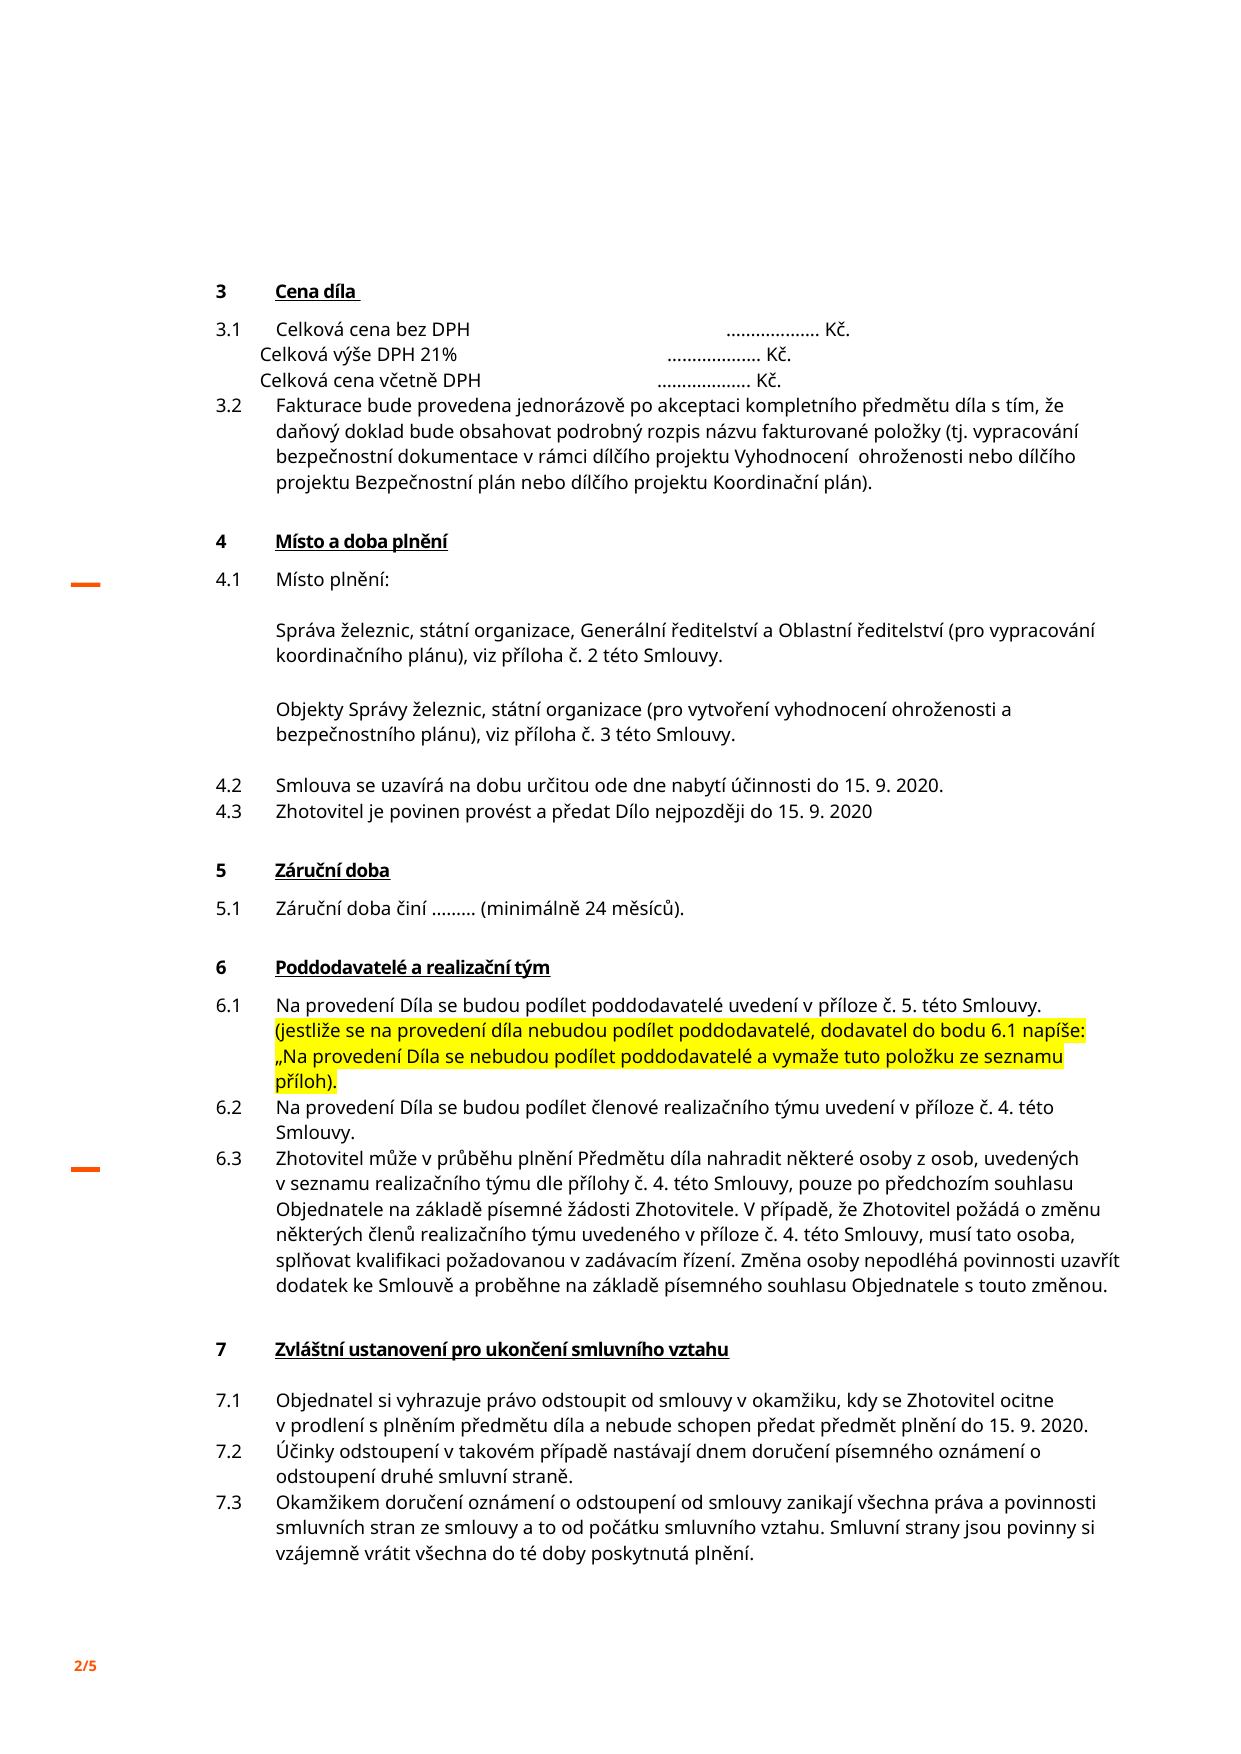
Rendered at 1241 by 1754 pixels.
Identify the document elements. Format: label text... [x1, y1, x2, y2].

subtitle Na provedení Díla se budou podílet poddodavatelé uvedení v příloze č. 5. této Smlouvy. [216, 992, 1122, 1018]
subtitle Záruční doba činí ……… (minimálně 24 měsíců). [216, 895, 1122, 921]
subtitle Fakturace bude provedena jednorázově po akceptaci kompletního předmětu díla s tím, že daňový doklad bude obsahovat podrobný rozpis názvu fakturované položky (tj. vypracování bezpečnostní dokumentace v rámci dílčího projektu Vyhodnocení ohroženosti nebo dílčího projektu Bezpečnostní plán nebo dílčího projektu Koordinační plán). [216, 393, 1122, 495]
subtitle Objednatel si vyhrazuje právo odstoupit od smlouvy v okamžiku, kdy se Zhotovitel ocitne v prodlení s plněním předmětu díla a nebude schopen předat předmět plnění do 15. 9. 2020. [216, 1387, 1122, 1438]
subtitle Celková výše DPH 21% ………………. Kč. [216, 342, 1122, 367]
subtitle Cena díla [216, 278, 1122, 304]
subtitle Záruční doba [216, 857, 1122, 883]
subtitle Zhotovitel je povinen provést a předat Dílo nejpozději do 15. 9. 2020 [216, 798, 1122, 824]
subtitle Poddodavatelé a realizační tým [216, 954, 1122, 979]
subtitle Účinky odstoupení v takovém případě nastávají dnem doručení písemného oznámení o odstoupení druhé smluvní straně. [216, 1438, 1122, 1489]
subtitle Správa železnic, státní organizace, Generální ředitelství a Oblastní ředitelství (pro vypracování koordinačního plánu), viz příloha č. 2 této Smlouvy. [276, 617, 1122, 668]
subtitle Celková cena včetně DPH ………………. Kč. [216, 367, 1122, 393]
subtitle Zhotovitel může v průběhu plnění Předmětu díla nahradit některé osoby z osob, uvedených v seznamu realizačního týmu dle přílohy č. 4. této Smlouvy, pouze po předchozím souhlasu Objednatele na základě písemné žádosti Zhotovitele. V případě, že Zhotovitel požádá o změnu některých členů realizačního týmu uvedeného v příloze č. 4. této Smlouvy, musí tato osoba, splňovat kvalifikaci požadovanou v zadávacím řízení. Změna osoby nepodléhá povinnosti uzavřít dodatek ke Smlouvě a proběhne na základě písemného souhlasu Objednatele s touto změnou. [216, 1145, 1122, 1298]
subtitle Zvláštní ustanovení pro ukončení smluvního vztahu [216, 1336, 1122, 1362]
subtitle Objekty Správy železnic, státní organizace (pro vytvoření vyhodnocení ohroženosti a bezpečnostního plánu), viz příloha č. 3 této Smlouvy. [276, 696, 1122, 747]
subtitle Celková cena bez DPH ………………. Kč. [216, 316, 1122, 342]
subtitle Místo a doba plnění [216, 528, 1122, 554]
subtitle Smlouva se uzavírá na dobu určitou ode dne nabytí účinnosti do 15. 9. 2020. [216, 773, 1122, 798]
text (jestliže se na provedení díla nebudou podílet poddodavatelé, dodavatel do bodu 6.1 napíše: „Na provedení Díla se nebudou podílet poddodavatelé a vymaže tuto položku ze seznamu příloh). [337, 1018, 1122, 1094]
subtitle Místo plnění: [216, 566, 1122, 592]
subtitle Okamžikem doručení oznámení o odstoupení od smlouvy zanikají všechna práva a povinnosti smluvních stran ze smlouvy a to od počátku smluvního vztahu. Smluvní strany jsou povinny si vzájemně vrátit všechna do té doby poskytnutá plnění. [216, 1489, 1122, 1566]
subtitle Na provedení Díla se budou podílet členové realizačního týmu uvedení v příloze č. 4. této Smlouvy. [216, 1094, 1122, 1145]
